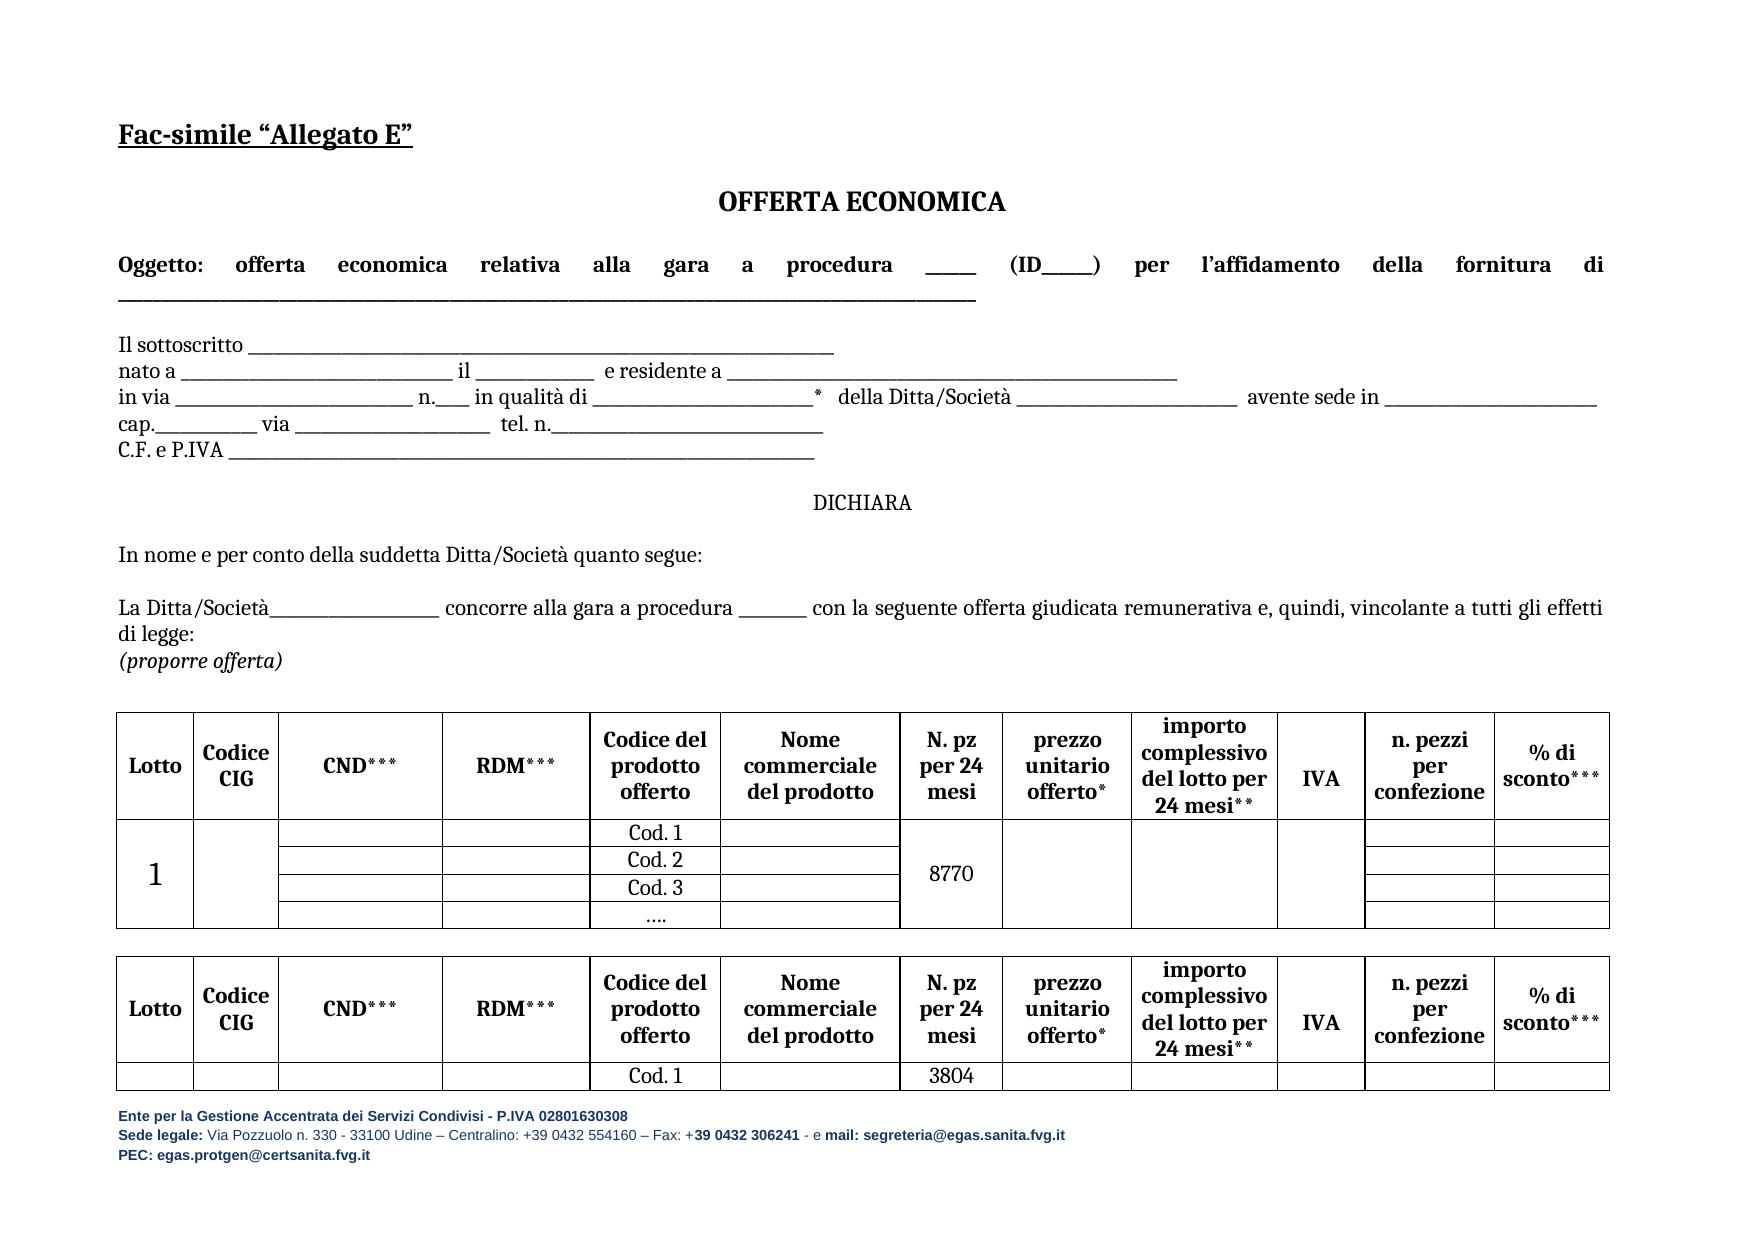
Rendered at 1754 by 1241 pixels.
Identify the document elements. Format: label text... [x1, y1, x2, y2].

table_cell [721, 847, 899, 873]
table_cell [721, 1063, 899, 1089]
table_cell [1495, 820, 1609, 846]
table_cell [1003, 1063, 1131, 1089]
table_cell [1366, 902, 1494, 928]
table_header n. pezzi per confezione [1366, 957, 1494, 1062]
table_cell Cod. 1 [591, 1063, 720, 1089]
table_header IVA [1278, 957, 1364, 1062]
table_cell 8770 [901, 820, 1002, 928]
table_cell …. [591, 902, 720, 928]
text Oggetto: offerta economica relativa alla gara a procedura ______ (ID______) per l’affidamento della fornitura di _____________________________________________________________________________________________________ [118, 252, 1606, 305]
table_header RDM*** [443, 957, 589, 1062]
text La Ditta/Società____________________ concorre alla gara a procedura ________ con la seguente offerta giudicata remunerativa e, quindi, vincolante a tutti gli effetti di legge: [118, 595, 1606, 648]
table_cell [1495, 847, 1609, 873]
table_cell [1132, 1063, 1277, 1089]
table_header IVA [1278, 713, 1364, 819]
table_cell [443, 820, 589, 846]
table_header Codice CIG [194, 713, 278, 819]
table_cell [279, 875, 442, 901]
table_cell [443, 847, 589, 873]
table_header Nome commerciale del prodotto [721, 713, 899, 819]
table_header importo complessivo del lotto per 24 mesi** [1132, 713, 1277, 819]
table_cell 2 [117, 1063, 193, 1089]
table_cell [721, 875, 899, 901]
table_header importo complessivo del lotto per 24 mesi** [1132, 957, 1277, 1062]
table_cell [1495, 875, 1609, 901]
table_cell [1278, 820, 1364, 928]
table_cell [279, 820, 442, 846]
text (proporre offerta) [118, 648, 1606, 674]
table_cell 1 [117, 820, 193, 928]
table_header Codice del prodotto offerto [591, 713, 720, 819]
table_cell [1003, 820, 1131, 928]
table_cell 3804 [901, 1063, 1002, 1089]
table_header N. pz per 24 mesi [901, 957, 1002, 1062]
table_header prezzo unitario offerto* [1003, 957, 1131, 1062]
table_cell [443, 1063, 589, 1089]
table_cell [1366, 847, 1494, 873]
table_cell [443, 875, 589, 901]
table_cell Cod. 1 [591, 820, 720, 846]
table_header Lotto [117, 957, 193, 1062]
table_cell [279, 847, 442, 873]
text cap.____________ via _______________________ tel. n.________________________________ [118, 410, 1606, 437]
table_header Lotto [117, 713, 193, 819]
table_header n. pezzi per confezione [1366, 713, 1494, 819]
table_header Codice CIG [194, 957, 278, 1062]
table_header Nome commerciale del prodotto [721, 957, 899, 1062]
text C.F. e P.IVA _____________________________________________________________________ [118, 437, 1606, 463]
table_cell [194, 820, 278, 928]
table_cell [1366, 820, 1494, 846]
table_cell [721, 902, 899, 928]
table_cell Cod. 3 [591, 875, 720, 901]
table_cell Cod. 2 [591, 847, 720, 873]
table_header CND*** [279, 957, 442, 1062]
table_cell [443, 902, 589, 928]
table_header % di sconto*** [1495, 713, 1609, 819]
table_cell [721, 820, 899, 846]
table_cell [1278, 1063, 1364, 1089]
text In nome e per conto della suddetta Ditta/Società quanto segue: [118, 542, 1606, 568]
table_header prezzo unitario offerto* [1003, 713, 1131, 819]
table_header Codice del prodotto offerto [591, 957, 720, 1062]
table_cell [1495, 902, 1609, 928]
table_header % di sconto*** [1495, 957, 1609, 1062]
text nato a ________________________________ il ______________ e residente a _____________________________________________________ [118, 358, 1606, 384]
table_cell [1495, 1063, 1609, 1089]
table_cell [279, 902, 442, 928]
table_cell [1366, 1063, 1494, 1089]
text Fac-simile “Allegato E” [118, 118, 1606, 152]
table_cell [1366, 875, 1494, 901]
table_cell [194, 1063, 278, 1089]
text in via ____________________________ n.____ in qualità di __________________________* della Ditta/Società __________________________ avente sede in _________________________ [118, 384, 1606, 410]
text DICHIARA [118, 489, 1606, 516]
text offerta economica [118, 185, 1606, 219]
table_header CND*** [279, 713, 442, 819]
text Il sottoscritto _____________________________________________________________________ [118, 331, 1606, 358]
table_cell [1132, 820, 1277, 928]
table_header N. pz per 24 mesi [901, 713, 1002, 819]
table_header RDM*** [443, 713, 589, 819]
table_cell [279, 1063, 442, 1089]
